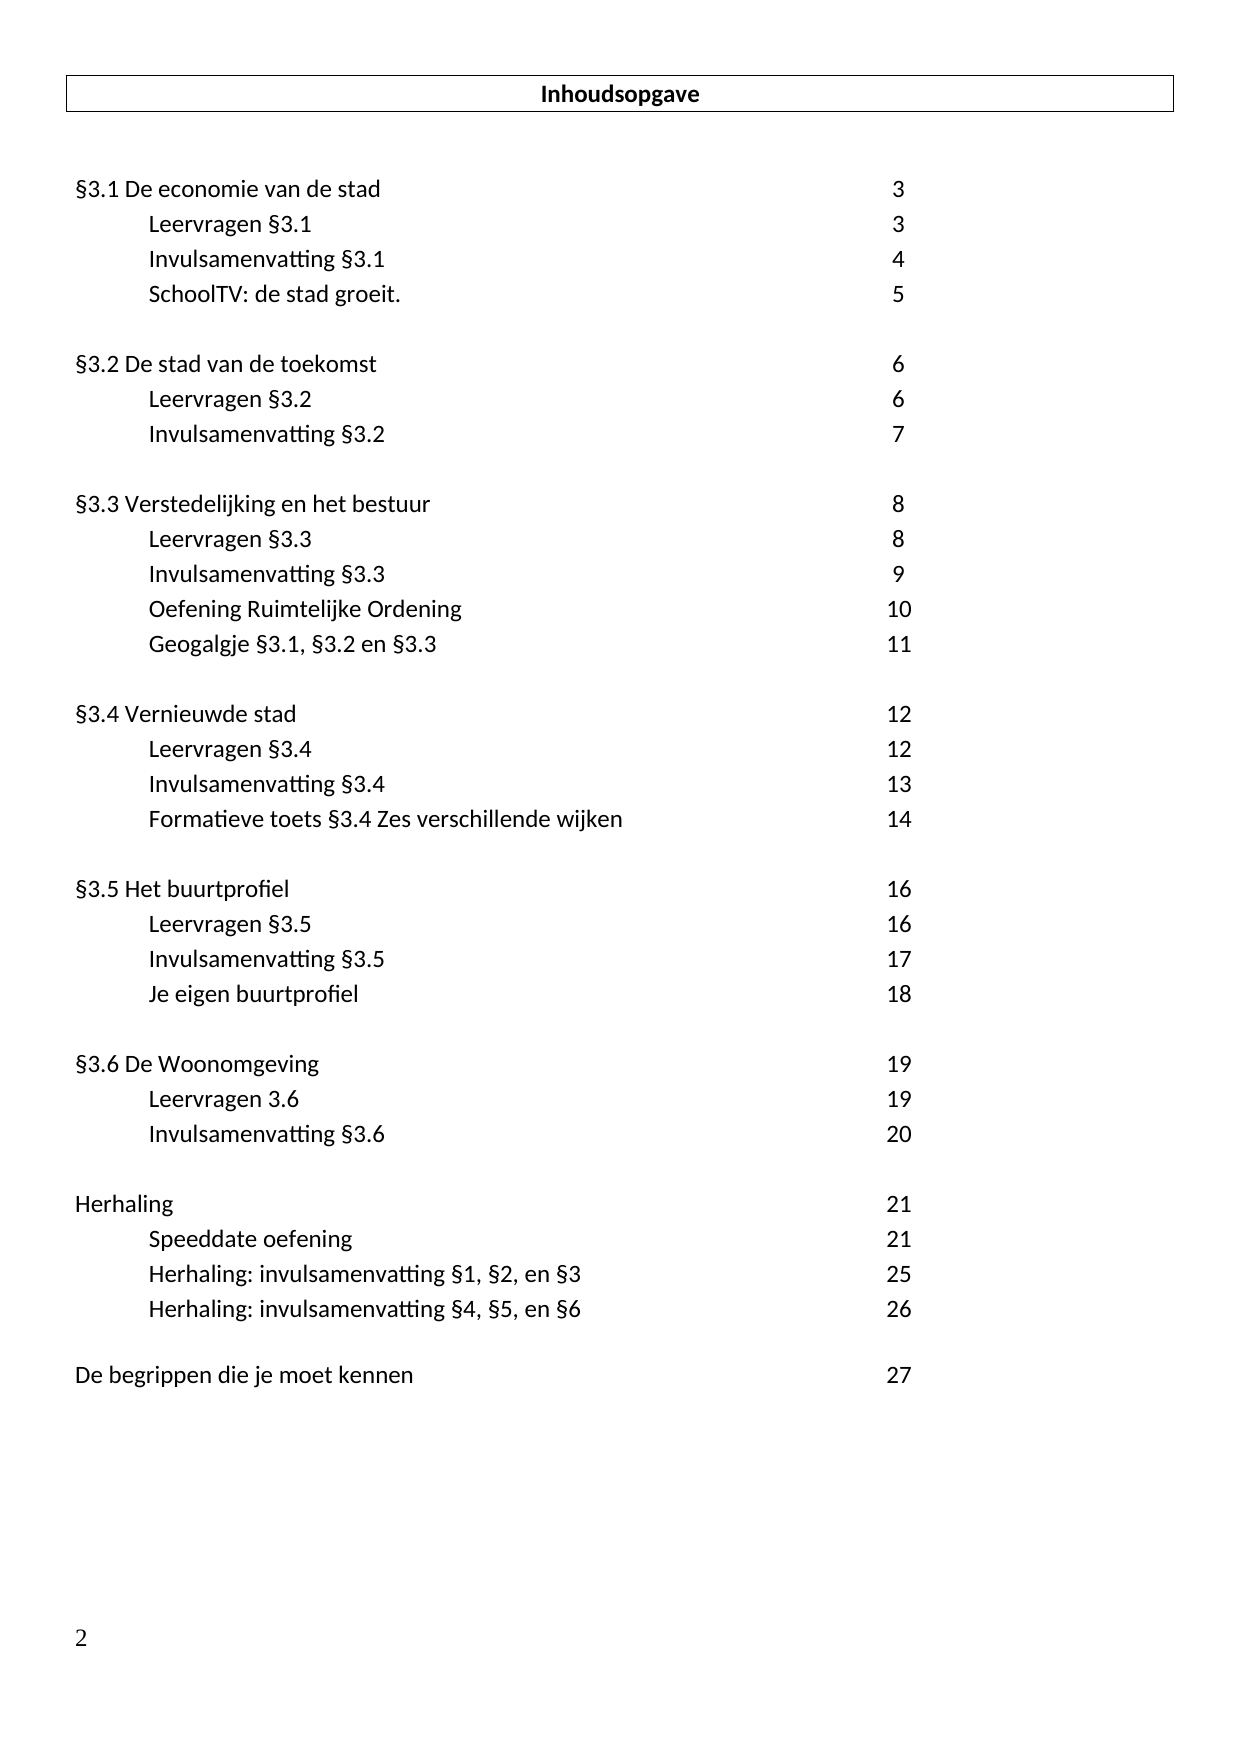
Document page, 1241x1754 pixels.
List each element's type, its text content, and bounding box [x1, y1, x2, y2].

text Invulsamenvatting §3.4 13 [75, 768, 1165, 798]
text Herhaling 21 [75, 1188, 1165, 1218]
text Invulsamenvatting §3.3 9 [75, 558, 1165, 588]
text Herhaling: invulsamenvatting §1, §2, en §3 25 Herhaling: invulsamenvatting §4, §5, en §6 26 [149, 1258, 1165, 1323]
text Inhoudsopgave [67, 76, 1173, 111]
text §3.2 De stad van de toekomst 6 [75, 348, 1165, 378]
text Invulsamenvatting §3.1 4 [75, 243, 1165, 273]
text Invulsamenvatting §3.6 20 [75, 1118, 1165, 1148]
text Speeddate oefening 21 [75, 1223, 1165, 1253]
text SchoolTV: de stad groeit. 5 [75, 278, 1165, 308]
text §3.6 De Woonomgeving 19 [75, 1048, 1165, 1078]
text Formatieve toets §3.4 Zes verschillende wijken 14 [75, 803, 1165, 833]
text Invulsamenvatting §3.5 17 [75, 943, 1165, 973]
text Leervragen §3.5 16 [75, 908, 1165, 938]
text §3.5 Het buurtprofiel 16 [75, 873, 1165, 903]
text Oefening Ruimtelijke Ordening 10 [75, 593, 1165, 623]
text Geogalgje §3.1, §3.2 en §3.3 11 [75, 628, 1165, 658]
text Invulsamenvatting §3.2 7 [75, 418, 1165, 448]
text §3.1 De economie van de stad 3 [75, 173, 1165, 203]
text Leervragen 3.6 19 [75, 1083, 1165, 1113]
text §3.3 Verstedelijking en het bestuur 8 [75, 488, 1165, 518]
text §3.4 Vernieuwde stad 12 [75, 698, 1165, 728]
text Leervragen §3.1 3 [75, 208, 1165, 238]
text Leervragen §3.2 6 [75, 383, 1165, 413]
text De begrippen die je moet kennen 27 [75, 1359, 1165, 1389]
text Leervragen §3.4 12 [75, 733, 1165, 763]
text Je eigen buurtprofiel 18 [75, 978, 1165, 1008]
text Leervragen §3.3 8 [75, 523, 1165, 553]
